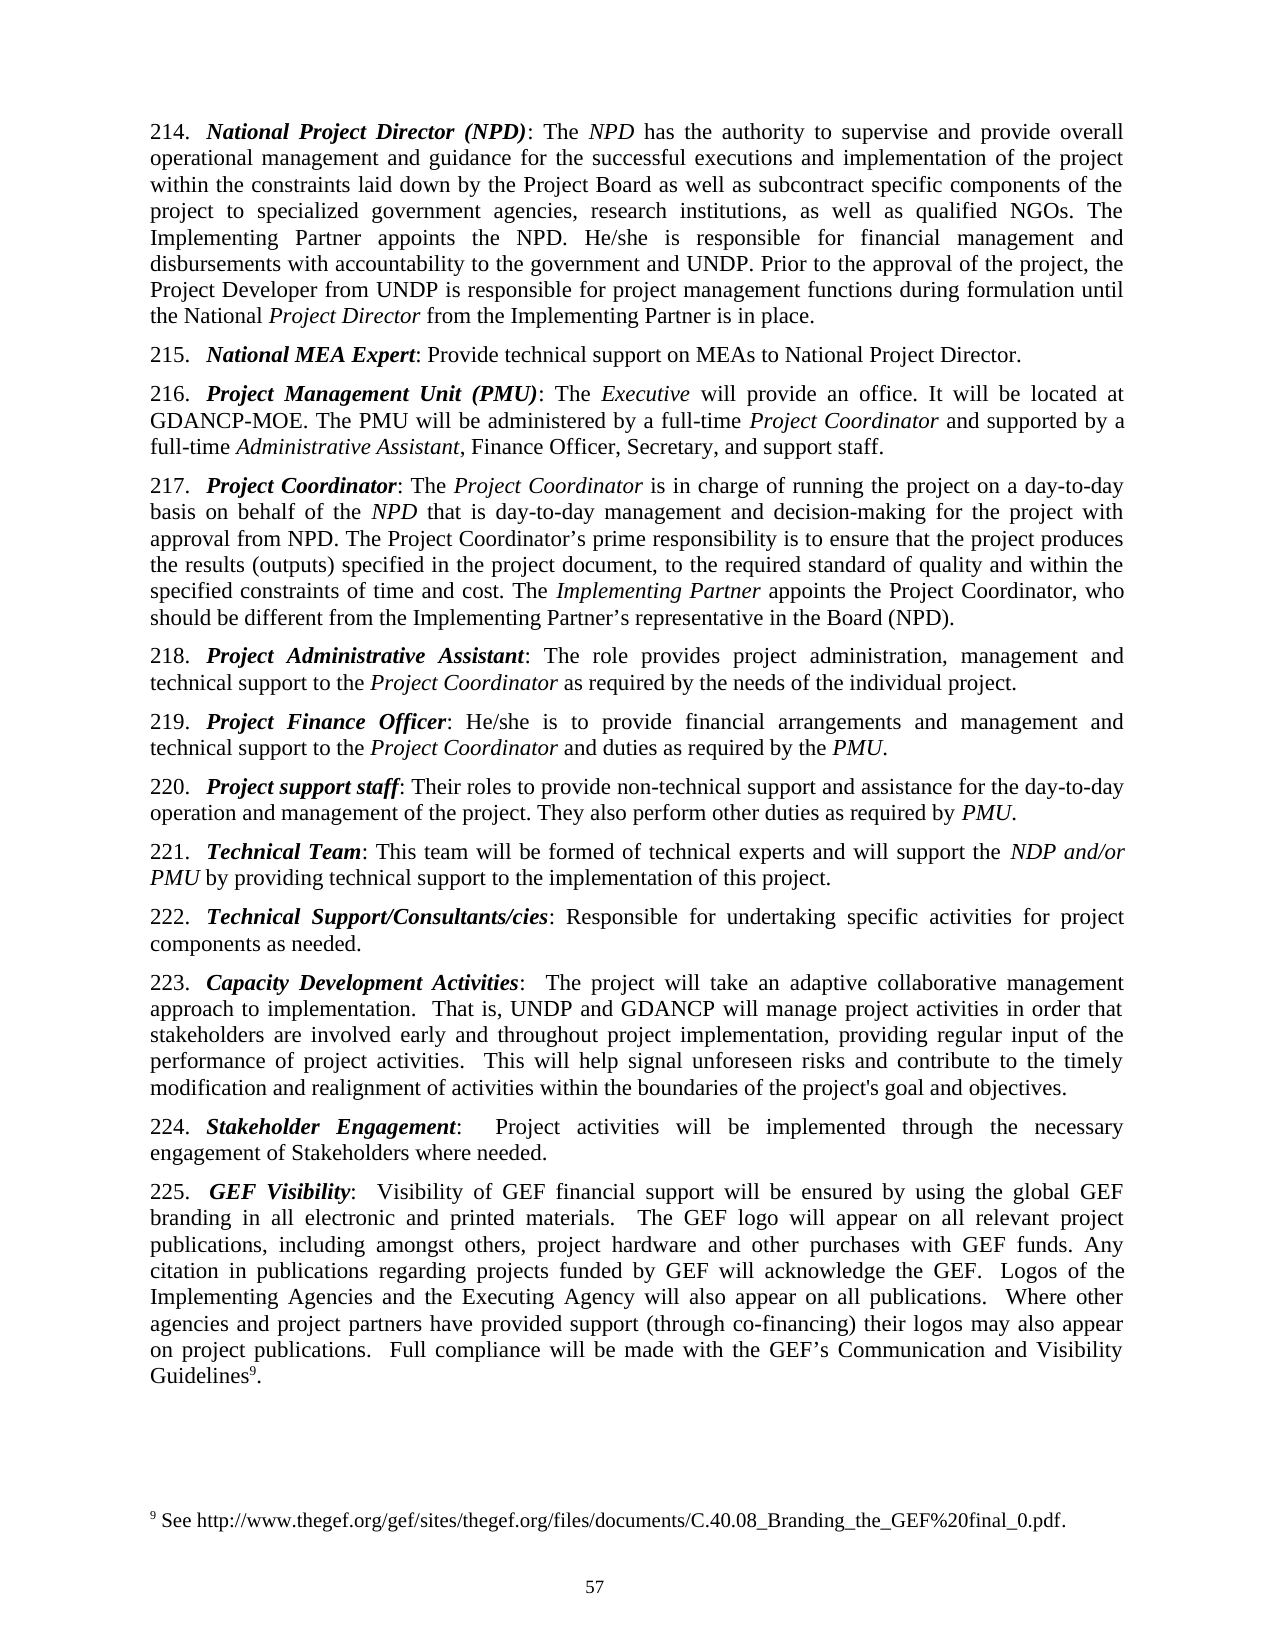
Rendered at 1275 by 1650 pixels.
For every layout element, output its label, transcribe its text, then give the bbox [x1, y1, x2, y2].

list GEF Visibility: Visibility of GEF financial support will be ensured by using the global GEF branding in all electronic and printed materials. The GEF logo will appear on all relevant project publications, including amongst others, project hardware and other purchases with GEF funds. Any citation in publications regarding projects funded by GEF will acknowledge the GEF. Logos of the Implementing Agencies and the Executing Agency will also appear on all publications. Where other agencies and project partners have provided support (through co-financing) their logos may also appear on project publications. Full compliance will be made with the GEF’s Communication and Visibility Guidelines. [150, 1178, 1125, 1389]
list National Project Director (NPD): The NPD has the authority to supervise and provide overall operational management and guidance for the successful executions and implementation of the project within the constraints laid down by the Project Board as well as subcontract specific components of the project to specialized government agencies, research institutions, as well as qualified NGOs. The Implementing Partner appoints the NPD. He/she is responsible for financial management and disbursements with accountability to the government and UNDP. Prior to the approval of the project, the Project Developer from UNDP is responsible for project management functions during formulation until the National Project Director from the Implementing Partner is in place. [150, 118, 1125, 329]
list Capacity Development Activities: The project will take an adaptive collaborative management approach to implementation. That is, UNDP and GDANCP will manage project activities in order that stakeholders are involved early and throughout project implementation, providing regular input of the performance of project activities. This will help signal unforeseen risks and contribute to the timely modification and realignment of activities within the boundaries of the project's goal and objectives. [150, 968, 1125, 1100]
list Technical Team: This team will be formed of technical experts and will support the NDP and/or PMU by providing technical support to the implementation of this project. [150, 838, 1125, 891]
list Stakeholder Engagement: Project activities will be implemented through the necessary engagement of Stakeholders where needed. [150, 1113, 1125, 1166]
list Project Management Unit (PMU): The Executive will provide an office. It will be located at GDANCP-MOE. The PMU will be administered by a full-time Project Coordinator and supported by a full-time Administrative Assistant, Finance Officer, Secretary, and support staff. [150, 380, 1125, 459]
list Project Administrative Assistant: The role provides project administration, management and technical support to the Project Coordinator as required by the needs of the individual project. [150, 642, 1125, 695]
list Project support staff: Their roles to provide non-technical support and assistance for the day-to-day operation and management of the project. They also perform other duties as required by PMU. [150, 773, 1125, 826]
list Project Coordinator: The Project Coordinator is in charge of running the project on a day-to-day basis on behalf of the NPD that is day-to-day management and decision-making for the project with approval from NPD. The Project Coordinator’s prime responsibility is to ensure that the project produces the results (outputs) specified in the project document, to the required standard of quality and within the specified constraints of time and cost. The Implementing Partner appoints the Project Coordinator, who should be different from the Implementing Partner’s representative in the Board (NPD). [150, 472, 1125, 630]
list Technical Support/Consultants/cies: Responsible for undertaking specific activities for project components as needed. [150, 903, 1125, 956]
list Project Finance Officer: He/she is to provide financial arrangements and management and technical support to the Project Coordinator and duties as required by the PMU. [150, 708, 1125, 760]
list National MEA Expert: Provide technical support on MEAs to National Project Director. [150, 341, 1125, 368]
